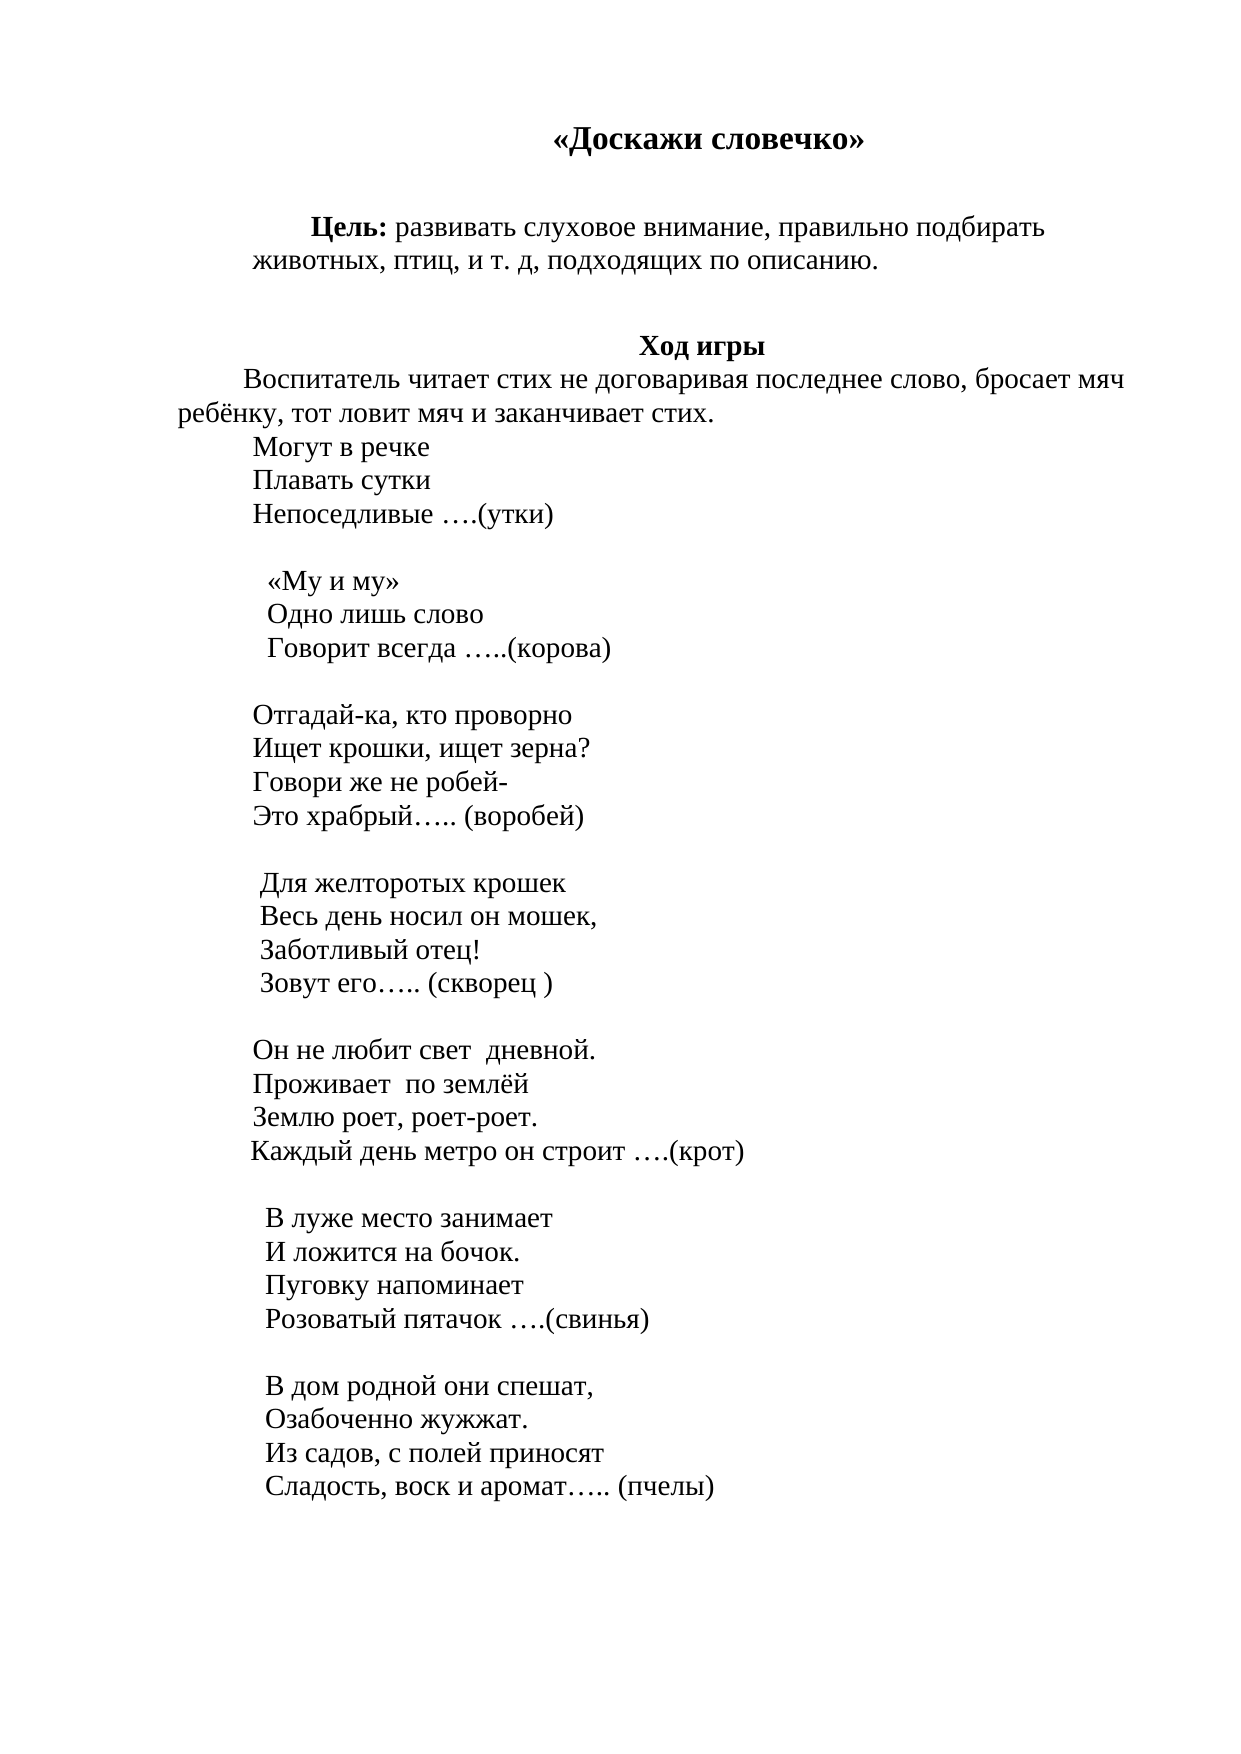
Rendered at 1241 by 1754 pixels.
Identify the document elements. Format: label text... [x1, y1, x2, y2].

text Могут в речке Плавать сутки Непоседливые ….(утки) [252, 429, 1152, 529]
text В дом родной они спешат, Озабоченно жужжат. Из садов, с полей приносят Сладость, воск и аромат….. (пчелы) [177, 1334, 1152, 1502]
text Ход игры [252, 328, 1152, 362]
text «Му и му» Одно лишь слово Говорит всегда …..(корова) [252, 563, 1152, 663]
text Цель: развивать слуховое внимание, правильно подбирать животных, птиц, и т. д, подходящих по описанию. [252, 209, 1152, 276]
text Каждый день метро он строит ….(крот) [177, 1133, 1152, 1167]
text «Доскажи словечко» [252, 118, 1152, 156]
text Отгадай-ка, кто проворно Ищет крошки, ищет зерна? Говори же не робей- Это храбрый….. (воробей) [252, 663, 1152, 831]
text Проживает по землёй Землю роет, роет-роет. [252, 1066, 1152, 1133]
text В луже место занимает И ложится на бочок. Пуговку напоминает Розоватый пятачок ….(свинья) [177, 1167, 1152, 1334]
text Воспитатель читает стих не договаривая последнее слово, бросает мяч ребёнку, тот ловит мяч и заканчивает стих. [177, 362, 1152, 429]
text Он не любит свет дневной. [252, 999, 1152, 1066]
text Для желторотых крошек Весь день носил он мошек, Заботливый отец! Зовут его….. (скворец ) [252, 831, 1152, 999]
